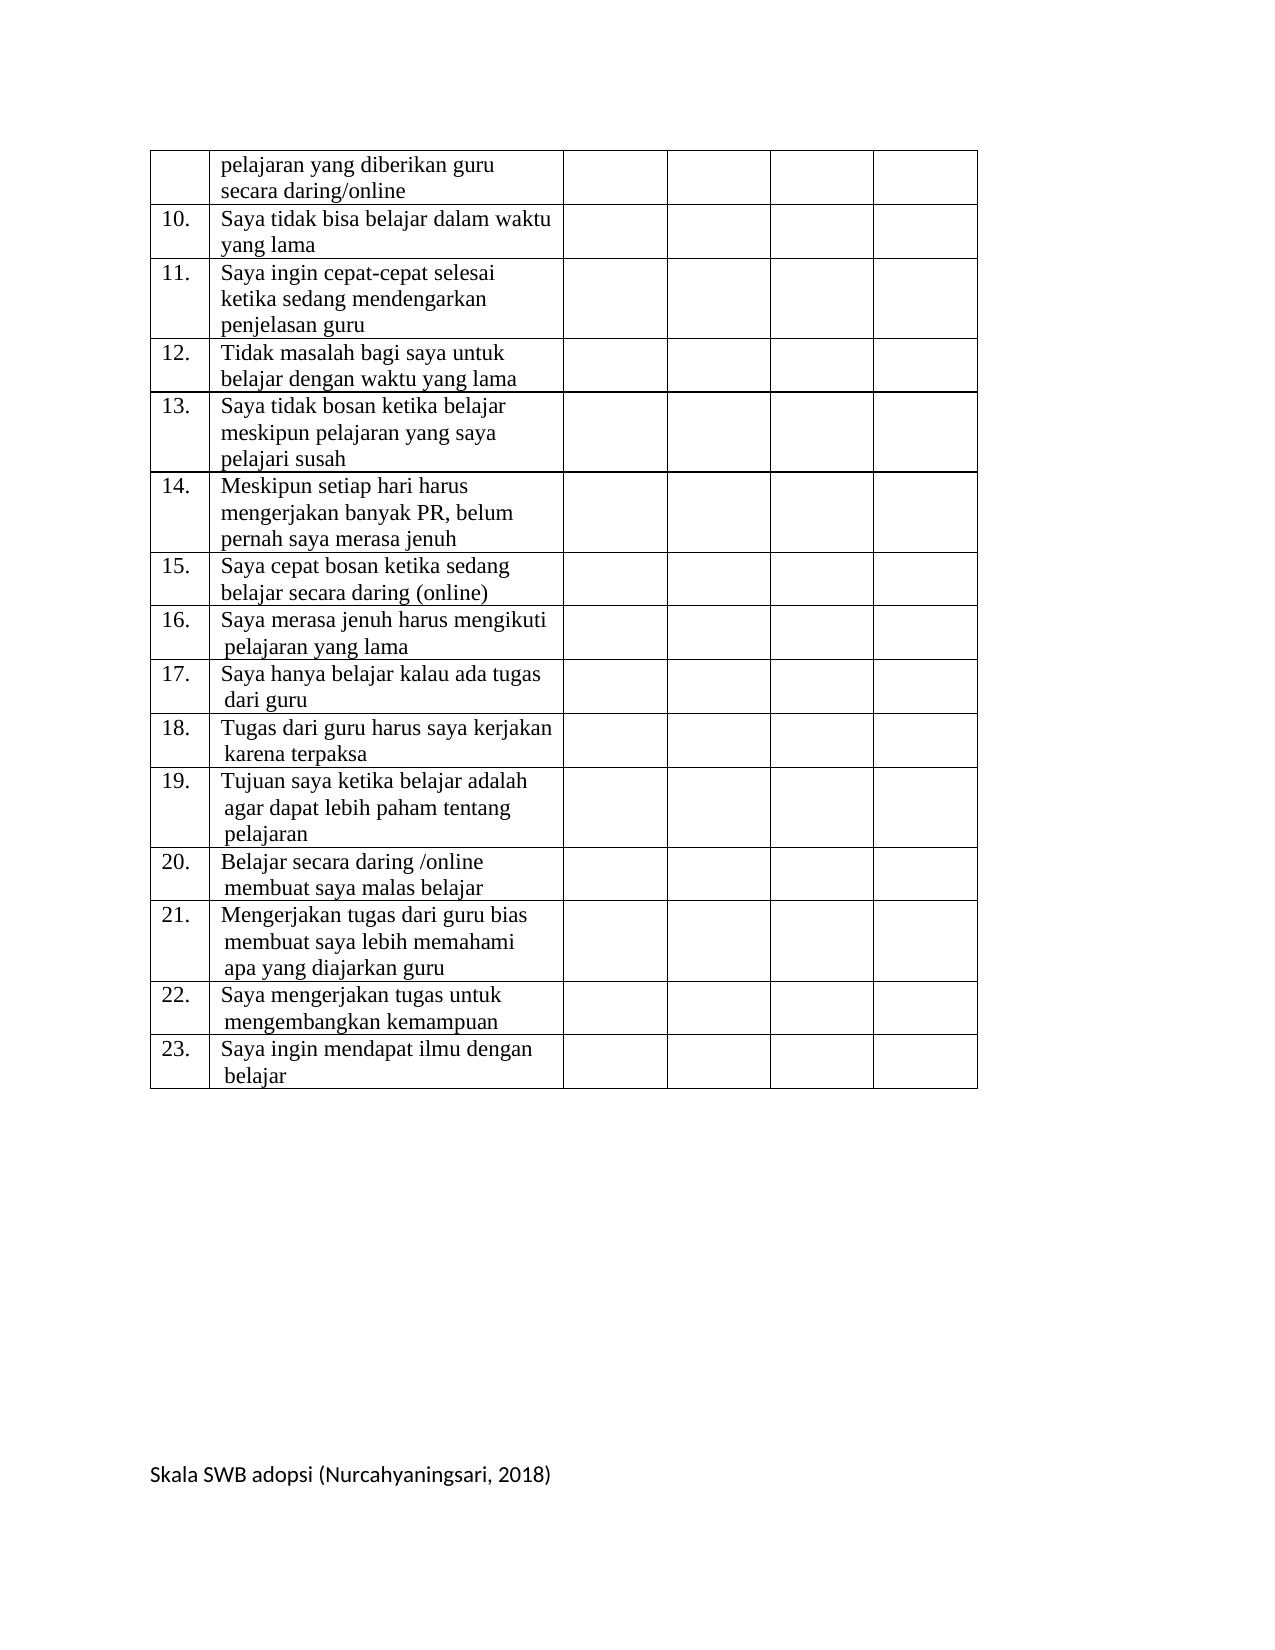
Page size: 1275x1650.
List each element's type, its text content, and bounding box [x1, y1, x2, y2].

table_cell [668, 606, 770, 659]
table_cell 12. [151, 339, 209, 391]
table_cell [874, 259, 977, 338]
table_cell Tidak masalah bagi saya untuk belajar dengan waktu yang lama [210, 339, 563, 391]
table_cell [771, 848, 873, 900]
table_cell [668, 1035, 770, 1088]
table_cell [874, 768, 977, 847]
table_cell [564, 205, 667, 257]
table_cell [874, 393, 977, 471]
table_cell [874, 901, 977, 981]
table_cell [771, 1035, 873, 1088]
table_cell [874, 553, 977, 605]
table_cell [771, 339, 873, 391]
table_cell Mengerjakan tugas dari guru bias membuat saya lebih memahami apa yang diajarkan guru [210, 901, 563, 981]
table_cell 9. [151, 151, 209, 204]
table_cell 21. [151, 901, 209, 981]
table_cell [668, 393, 770, 471]
table_cell [771, 901, 873, 981]
table_cell 11. [151, 259, 209, 338]
table_cell [874, 151, 977, 204]
table_cell [564, 151, 667, 204]
table_cell [564, 768, 667, 847]
table_cell [668, 982, 770, 1034]
table_cell Meskipun setiap hari harus mengerjakan banyak PR, belum pernah saya merasa jenuh [210, 473, 563, 552]
table_cell Saya tidak bisa belajar dalam waktu yang lama [210, 205, 563, 257]
table_cell [874, 339, 977, 391]
table_cell [564, 714, 667, 767]
table_cell Saya ingin mendapat ilmu dengan belajar [210, 1035, 563, 1088]
table_cell 16. [151, 606, 209, 659]
table_cell [668, 768, 770, 847]
table_cell [668, 151, 770, 204]
table_cell 15. [151, 553, 209, 605]
table_cell [564, 473, 667, 552]
table_cell [668, 714, 770, 767]
table_cell [668, 205, 770, 257]
table_cell Saya tidak bosan ketika belajar meskipun pelajaran yang saya pelajari susah [210, 393, 563, 471]
table_cell [771, 473, 873, 552]
table_cell 18. [151, 714, 209, 767]
table_cell [564, 1035, 667, 1088]
table_cell [668, 660, 770, 713]
table_cell Saya hanya belajar kalau ada tugas dari guru [210, 660, 563, 713]
table_cell [874, 606, 977, 659]
table_cell Tujuan saya ketika belajar adalah agar dapat lebih paham tentang pelajaran [210, 768, 563, 847]
table_cell [874, 714, 977, 767]
table_cell [771, 259, 873, 338]
table_cell 17. [151, 660, 209, 713]
table_cell Tugas dari guru harus saya kerjakan karena terpaksa [210, 714, 563, 767]
table_cell [564, 606, 667, 659]
table_cell [668, 848, 770, 900]
table_cell [668, 553, 770, 605]
table_cell [668, 259, 770, 338]
table_cell 22. [151, 982, 209, 1034]
table_cell [874, 205, 977, 257]
table_cell [771, 393, 873, 471]
table_cell 10. [151, 205, 209, 257]
table_cell [564, 848, 667, 900]
table_cell [874, 473, 977, 552]
table_cell [874, 1035, 977, 1088]
table_cell Saya mengerjakan tugas untuk mengembangkan kemampuan [210, 982, 563, 1034]
table_cell 23. [151, 1035, 209, 1088]
table_cell [771, 151, 873, 204]
table_cell [564, 901, 667, 981]
table_cell [668, 473, 770, 552]
table_cell 14. [151, 473, 209, 552]
table_cell [771, 982, 873, 1034]
table_cell [564, 393, 667, 471]
table_cell [564, 339, 667, 391]
table_cell [771, 553, 873, 605]
table_cell 13. [151, 393, 209, 471]
table_cell [874, 982, 977, 1034]
table_cell Saya cepat bosan ketika sedang belajar secara daring (online) [210, 553, 563, 605]
table_cell [771, 606, 873, 659]
table_cell [771, 660, 873, 713]
table_cell [771, 768, 873, 847]
table_cell [668, 901, 770, 981]
table_cell [564, 660, 667, 713]
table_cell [210, 151, 563, 204]
table_cell 19. [151, 768, 209, 847]
table_cell [771, 205, 873, 257]
table_cell Saya merasa jenuh harus mengikuti pelajaran yang lama [210, 606, 563, 659]
table_cell Saya ingin cepat-cepat selesai ketika sedang mendengarkan penjelasan guru [210, 259, 563, 338]
table_cell [564, 982, 667, 1034]
table_cell [874, 660, 977, 713]
table_cell Belajar secara daring /online membuat saya malas belajar [210, 848, 563, 900]
table_cell [668, 339, 770, 391]
table_cell [874, 848, 977, 900]
table_cell [564, 259, 667, 338]
table_cell [564, 553, 667, 605]
table_cell [771, 714, 873, 767]
table_cell 20. [151, 848, 209, 900]
text Skala SWB adopsi (Nurcahyaningsari, 2018) [150, 1460, 1125, 1488]
